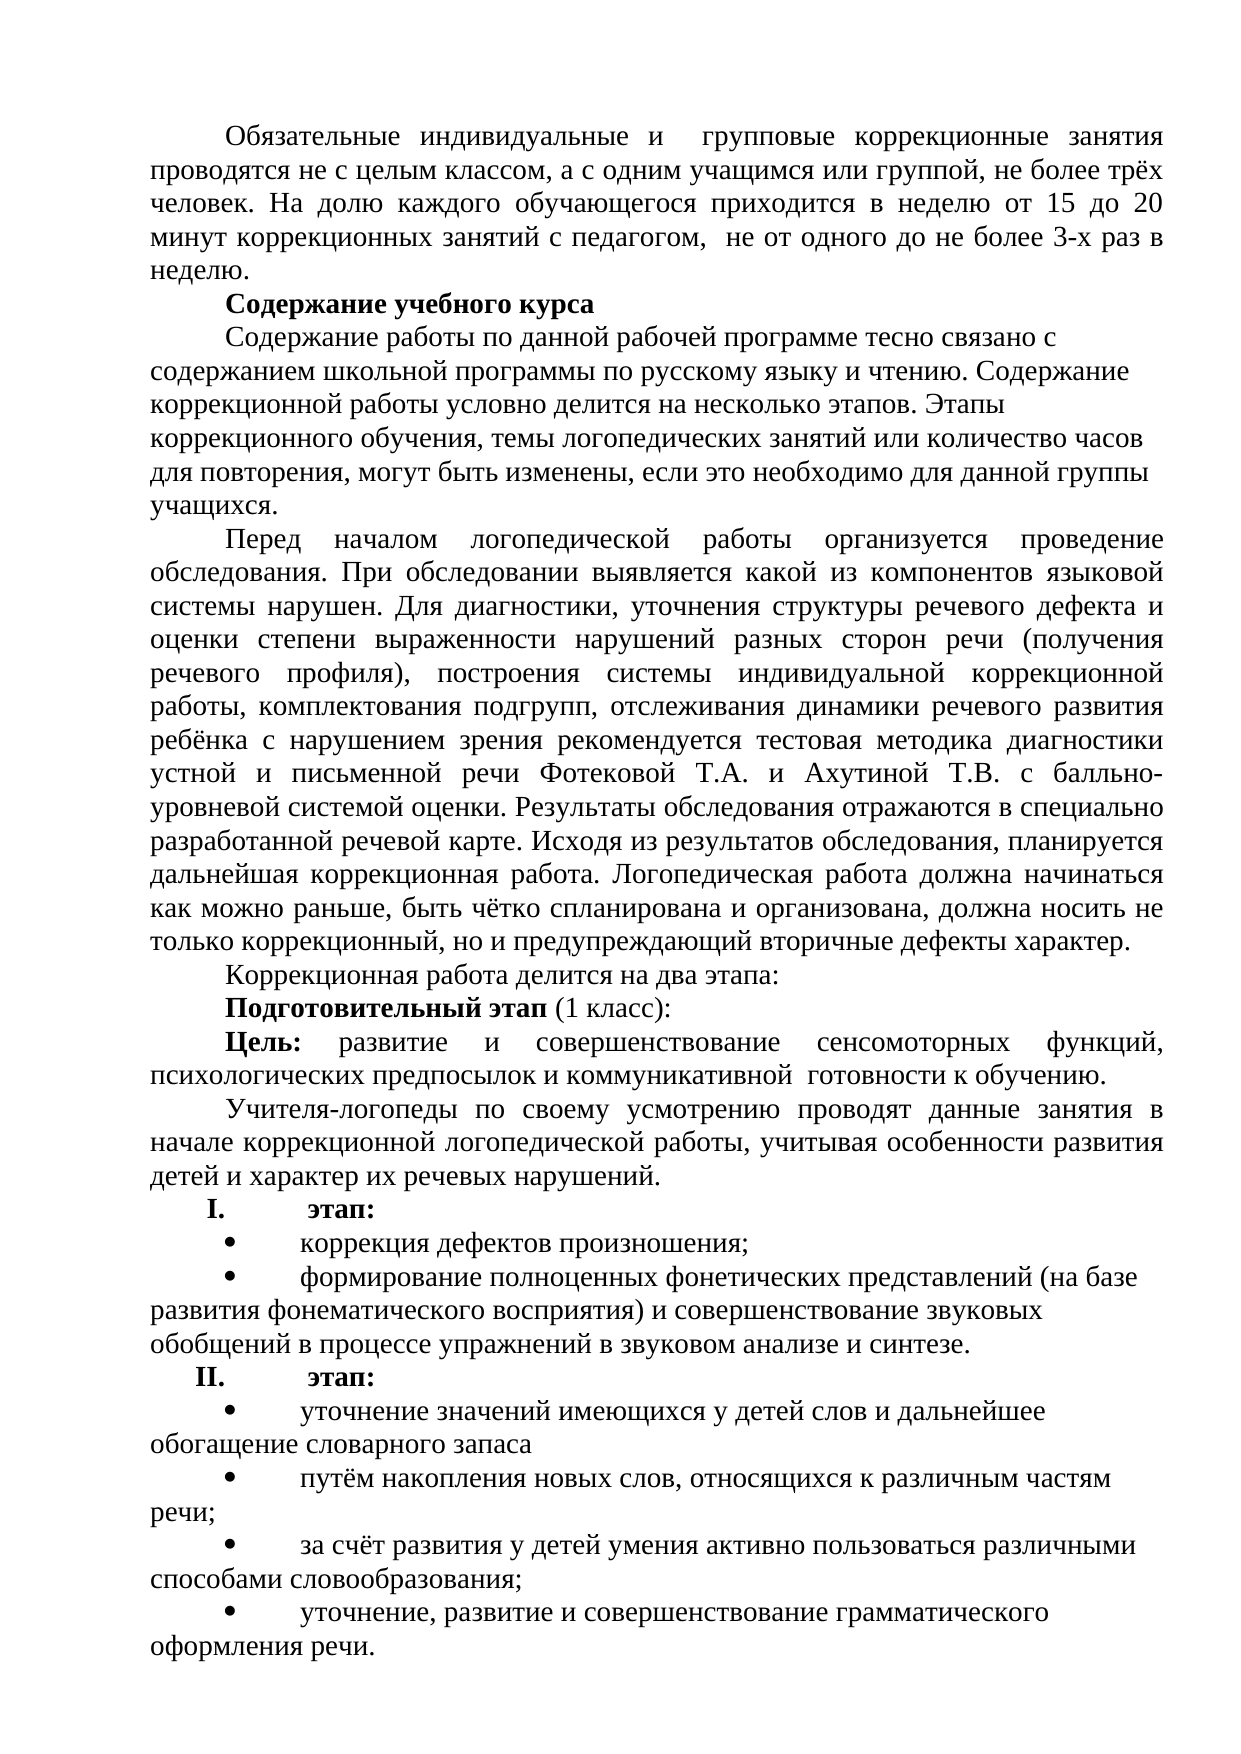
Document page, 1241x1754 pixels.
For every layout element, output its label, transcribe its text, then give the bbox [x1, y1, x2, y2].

list коррекция дефектов произношения; [150, 1225, 1164, 1259]
list этап: [150, 1192, 1164, 1225]
text Перед началом логопедической работы организуется проведение обследования. При обследовании выявляется какой из компонентов языковой системы нарушен. Для диагностики, уточнения структуры речевого дефекта и оценки степени выраженности нарушений разных сторон речи (получения речевого профиля), построения системы индивидуальной коррекционной работы, комплектования подгрупп, отслеживания динамики речевого развития ребёнка с нарушением зрения рекомендуется тестовая методика диагностики устной и письменной речи Фотековой Т.А. и Ахутиной Т.В. с балльно-уровневой системой оценки. Результаты обследования отражаются в специально разработанной речевой карте. Исходя из результатов обследования, планируется дальнейшая коррекционная работа. Логопедическая работа должна начинаться как можно раньше, быть чётко спланирована и организована, должна носить не только коррекционный, но и предупреждающий вторичные дефекты характер. [150, 521, 1164, 957]
list уточнение, развитие и совершенствование грамматического оформления речи. [150, 1594, 1164, 1662]
text Подготовительный этап (1 класс): [150, 990, 1164, 1024]
text Обязательные индивидуальные и групповые коррекционные занятия проводятся не с целым классом, а с одним учащимся или группой, не более трёх человек. На долю каждого обучающегося приходится в неделю от 15 до 20 минут коррекционных занятий с педагогом, не от одного до не более 3-х раз в неделю. [150, 118, 1164, 286]
text Содержание работы по данной рабочей программе тесно связано с содержанием школьной программы по русскому языку и чтению. Содержание коррекционной работы условно делится на несколько этапов. Этапы коррекционного обучения, темы логопедических занятий или количество часов для повторения, могут быть изменены, если это необходимо для данной группы учащихся. [150, 319, 1164, 521]
text Коррекционная работа делится на два этапа: [150, 957, 1164, 990]
text Цель: развитие и совершенствование сенсомоторных функций, психологических предпосылок и коммуникативной готовности к обучению. [150, 1024, 1164, 1091]
list за счёт развития у детей умения активно пользоваться различными способами словообразования; [150, 1527, 1164, 1594]
list формирование полноценных фонетических представлений (на базе развития фонематического восприятия) и совершенствование звуковых обобщений в процессе упражнений в звуковом анализе и синтезе. [150, 1259, 1164, 1359]
text Учителя-логопеды по своему усмотрению проводят данные занятия в начале коррекционной логопедической работы, учитывая особенности развития детей и характер их речевых нарушений. [150, 1091, 1164, 1192]
list путём накопления новых слов, относящихся к различным частям речи; [150, 1460, 1164, 1527]
list этап: [150, 1359, 1164, 1393]
text Содержание учебного курса [150, 286, 1164, 319]
list уточнение значений имеющихся у детей слов и дальнейшее обогащение словарного запаса [150, 1393, 1164, 1460]
